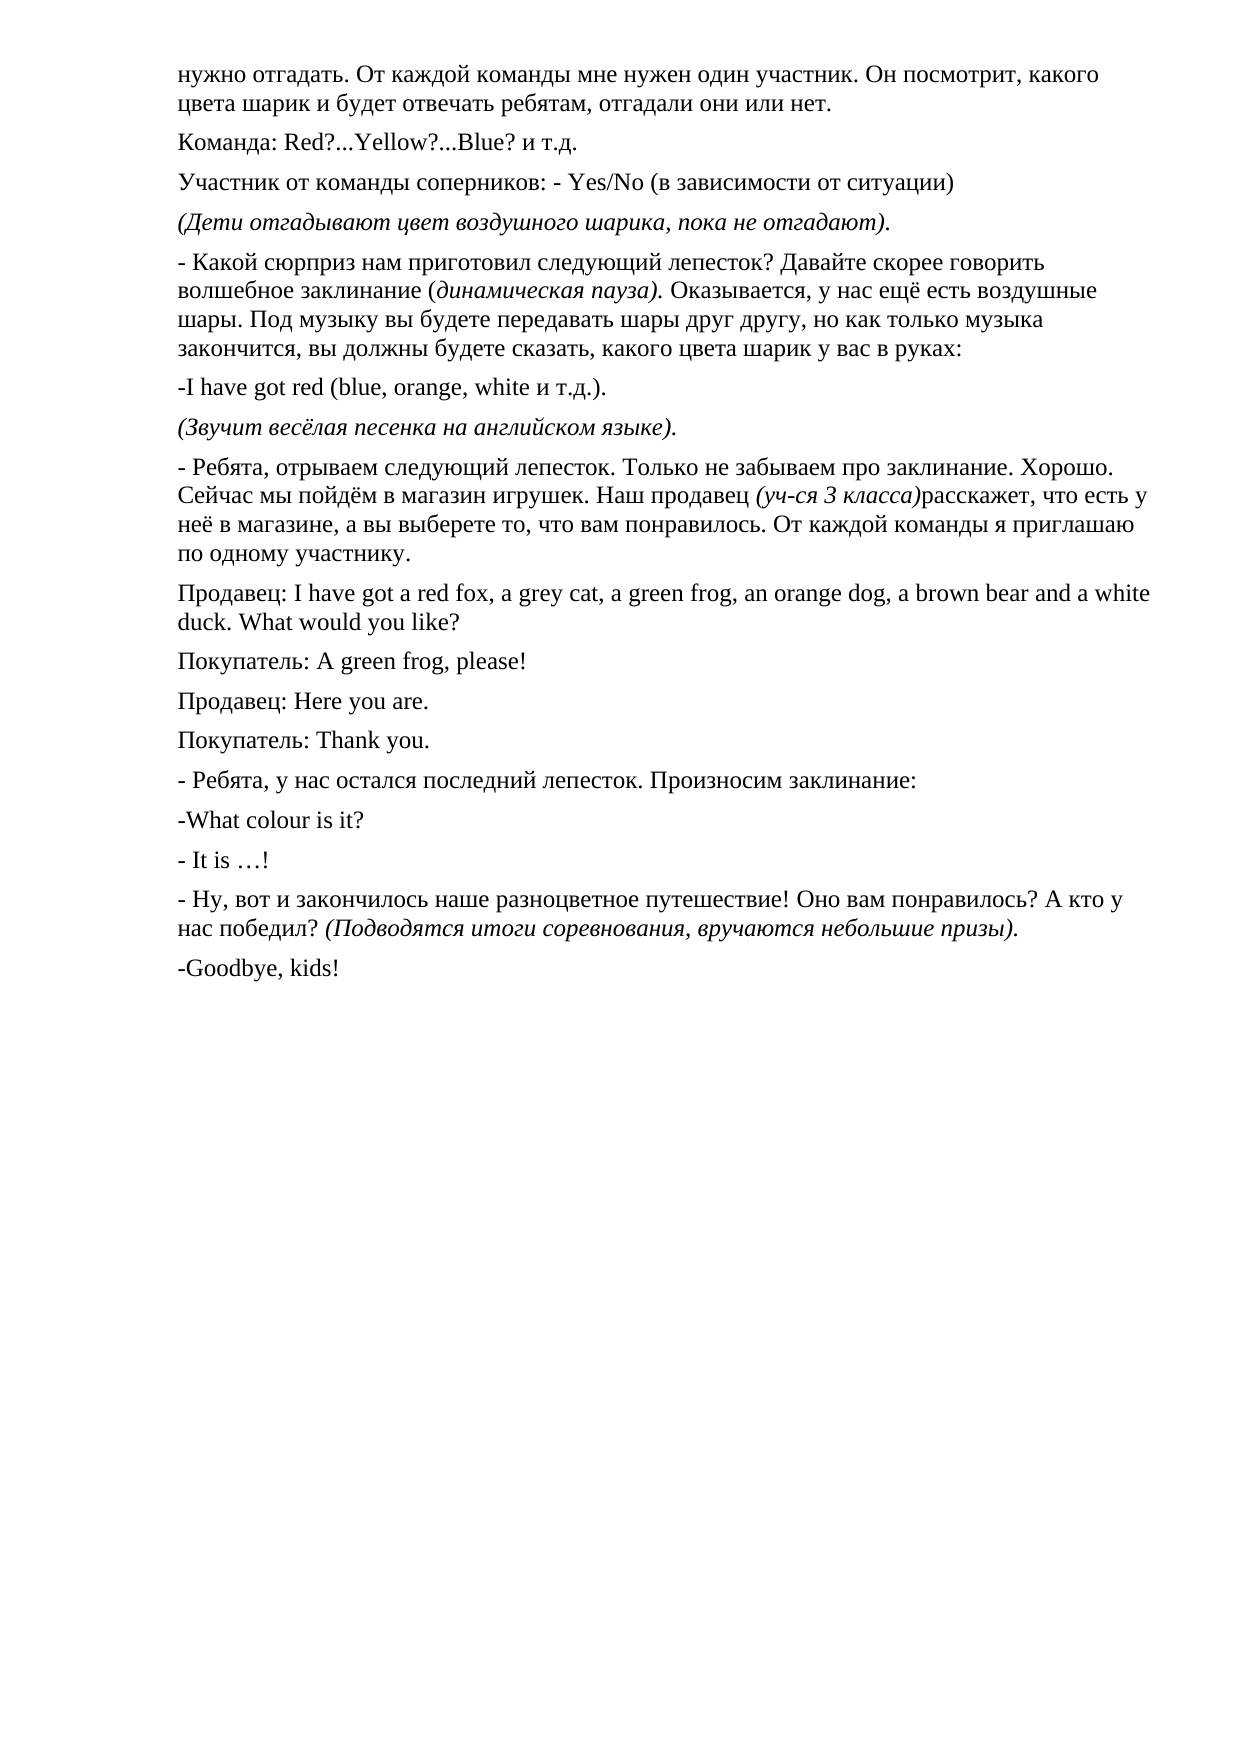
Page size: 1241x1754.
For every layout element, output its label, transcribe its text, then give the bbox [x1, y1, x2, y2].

text Покупатель: Thank you. [177, 726, 1152, 754]
text Команда: Red?...Yellow?...Blue? и т.д. [177, 127, 1152, 156]
text - Какой сюрприз нам приготовил следующий лепесток? Давайте скорее говорить волшебное заклинание (динамическая пауза). Оказывается, у нас ещё есть воздушные шары. Под музыку вы будете передавать шары друг другу, но как только музыка закончится, вы должны будете сказать, какого цвета шарик у вас в руках: [177, 247, 1152, 362]
text -What colour is it? [177, 805, 1152, 834]
text - Ребята, отрываем следующий лепесток. Только не забываем про заклинание. Хорошо. Сейчас мы пойдём в магазин игрушек. Наш продавец (уч-ся 3 класса)расскажет, что есть у неё в магазине, а вы выберете то, что вам понравилось. От каждой команды я приглашаю по одному участнику. [177, 452, 1152, 567]
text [177, 59, 1152, 117]
text - Ну, вот и закончилось наше разноцветное путешествие! Оно вам понравилось? А кто у нас победил? (Подводятся итоги соревнования, вручаются небольшие призы). [177, 884, 1152, 942]
text - It is …! [177, 845, 1152, 873]
text - Ребята, у нас остался последний лепесток. Произносим заклинание: [177, 765, 1152, 794]
text (Звучит весёлая песенка на английском языке). [177, 412, 1152, 441]
text Участник от команды соперников: - Yes/No (в зависимости от ситуации) [177, 167, 1152, 196]
text -Goodbye, kids! [177, 953, 1152, 982]
text Продавец: Here you are. [177, 686, 1152, 715]
text Покупатель: A green frog, please! [177, 646, 1152, 675]
text Продавец: I have got a red fox, a grey cat, a green frog, an orange dog, a brown bear and a white duck. What would you like? [177, 578, 1152, 635]
text -I have got red (blue, orange, white и т.д.). [177, 372, 1152, 401]
text (Дети отгадывают цвет воздушного шарика, пока не отгадают). [177, 207, 1152, 236]
